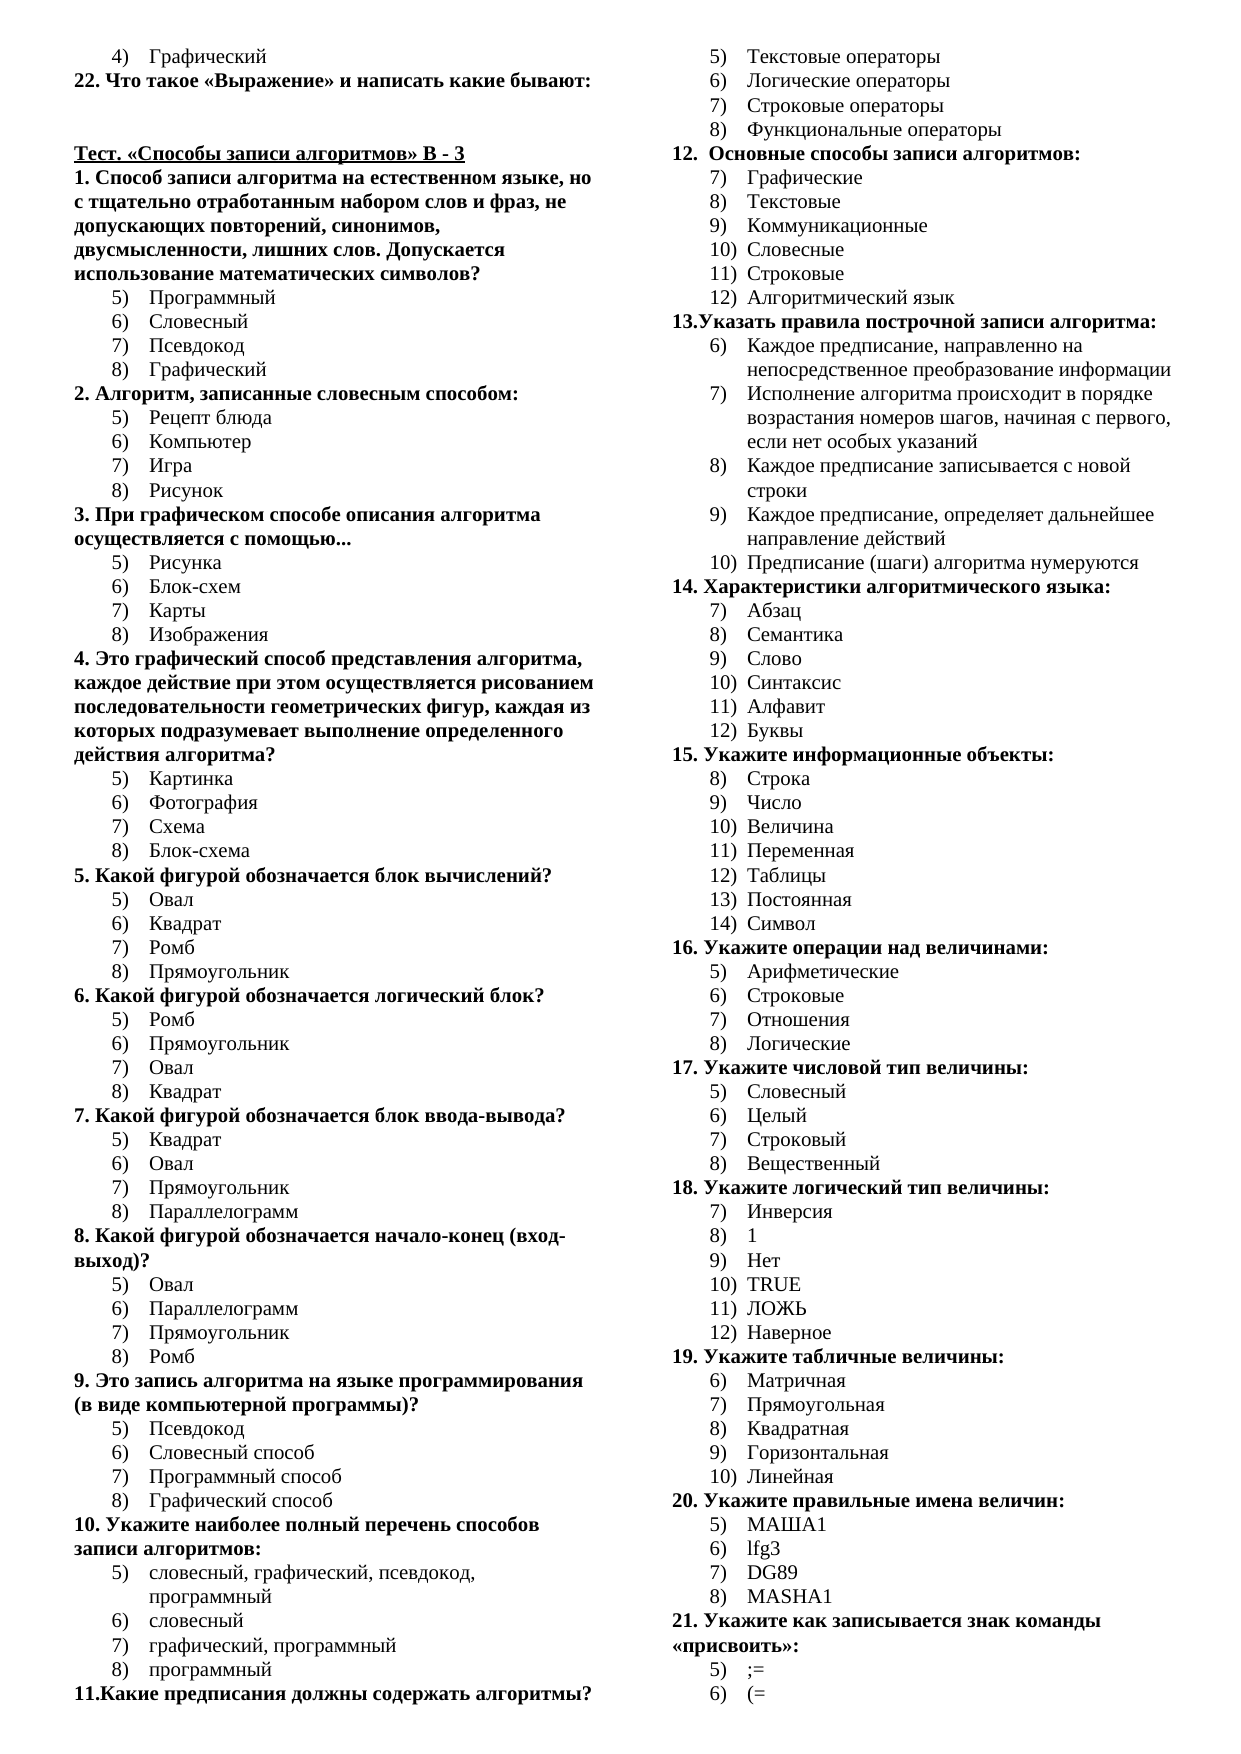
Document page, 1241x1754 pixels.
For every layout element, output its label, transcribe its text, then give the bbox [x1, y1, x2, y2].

list Наверное [709, 1320, 1196, 1344]
list Отношения [709, 1007, 1196, 1031]
list Прямоугольник [111, 1031, 598, 1055]
list Квадратная [709, 1416, 1196, 1440]
list Ромб [111, 1007, 598, 1031]
list Предписание (шаги) алгоритма нумеруются [709, 550, 1196, 574]
list Блок-схем [111, 574, 598, 598]
list Картинка [111, 766, 598, 790]
text 1. Способ записи алгоритма на естественном языке, но с тщательно отработанным набором слов и фраз, не допускающих повторений, синонимов, двусмысленности, лишних слов. Допускается использование математических символов? [74, 165, 598, 285]
list Словесные [709, 237, 1196, 261]
list Алфавит [709, 694, 1196, 718]
list 1 [709, 1223, 1196, 1247]
text 17. Укажите числовой тип величины: [672, 1055, 1196, 1079]
list Строковые [709, 261, 1196, 285]
list MASHA1 [709, 1584, 1196, 1608]
list Таблицы [709, 862, 1196, 887]
list TRUE [709, 1272, 1196, 1296]
list Каждое предписание записывается с новой строки [709, 453, 1196, 502]
text 6. Какой фигурой обозначается логический блок? [74, 983, 598, 1007]
list Символ [709, 911, 1196, 935]
list Слово [709, 646, 1196, 670]
list Прямоугольная [709, 1392, 1196, 1416]
list Карты [111, 598, 598, 622]
list Изображения [111, 622, 598, 646]
list Функциональные операторы [709, 117, 1196, 141]
list Псевдокод [111, 1416, 598, 1440]
list Строковые операторы [709, 92, 1196, 117]
list Параллелограмм [111, 1199, 598, 1223]
list Постоянная [709, 887, 1196, 911]
list Графический [111, 357, 598, 381]
list Ромб [111, 1344, 598, 1368]
list Абзац [709, 598, 1196, 622]
list Ромб [111, 935, 598, 959]
text 19. Укажите табличные величины: [672, 1344, 1196, 1368]
list Текстовые операторы [709, 44, 1196, 68]
text 13.Указать правила построчной записи алгоритма: [672, 309, 1196, 333]
list Компьютер [111, 429, 598, 453]
list Словесный способ [111, 1440, 598, 1464]
list Алгоритмический язык [709, 285, 1196, 309]
list Прямоугольник [111, 1175, 598, 1199]
text Тест. «Способы записи алгоритмов» В - 3 [74, 141, 598, 165]
list Переменная [709, 838, 1196, 862]
list Овал [111, 1272, 598, 1296]
text 14. Характеристики алгоритмического языка: [672, 574, 1196, 598]
list Овал [111, 1055, 598, 1079]
list Величина [709, 814, 1196, 838]
text 3. При графическом способе описания алгоритма осуществляется с помощью... [74, 502, 598, 550]
list Программный способ [111, 1464, 598, 1488]
text 5. Какой фигурой обозначается блок вычислений? [74, 862, 598, 887]
list Целый [709, 1103, 1196, 1127]
list Прямоугольник [111, 959, 598, 983]
text 2. Алгоритм, записанные словесным способом: [74, 381, 598, 405]
list Каждое предписание, определяет дальнейшее направление действий [709, 502, 1196, 550]
text 7. Какой фигурой обозначается блок ввода-вывода? [74, 1103, 598, 1127]
list Схема [111, 814, 598, 838]
list Вещественный [709, 1151, 1196, 1175]
list Число [709, 790, 1196, 814]
text 15. Укажите информационные объекты: [672, 742, 1196, 766]
list Словесный [709, 1079, 1196, 1103]
list Каждое предписание, направленно на непосредственное преобразование информации [709, 333, 1196, 381]
list программный [111, 1657, 598, 1681]
list Псевдокод [111, 333, 598, 357]
list Логические операторы [709, 68, 1196, 92]
list словесный, графический, псевдокод, программный [111, 1560, 598, 1608]
list если нет особых указаний [747, 429, 1196, 453]
list Буквы [709, 718, 1196, 742]
list Графический [111, 44, 598, 68]
list Строковые [709, 983, 1196, 1007]
text 22. Что такое «Выражение» и написать какие бывают: [74, 68, 598, 92]
list Коммуникационные [709, 213, 1196, 237]
text 16. Укажите операции над величинами: [672, 935, 1196, 959]
list Овал [111, 887, 598, 911]
list Арифметические [709, 959, 1196, 983]
text 4. Это графический способ представления алгоритма, каждое действие при этом осуществляется рисованием последовательности геометрических фигур, каждая из которых подразумевает выполнение определенного действия алгоритма? [74, 646, 598, 766]
list ЛОЖЬ [709, 1296, 1196, 1320]
list Строковый [709, 1127, 1196, 1151]
list словесный [111, 1608, 598, 1632]
text 20. Укажите правильные имена величин: [672, 1488, 1196, 1512]
list Нет [709, 1247, 1196, 1272]
list ;= [709, 1657, 1196, 1681]
list Прямоугольник [111, 1320, 598, 1344]
text 21. Укажите как записывается знак команды «присвоить»: [672, 1608, 1196, 1657]
text 8. Какой фигурой обозначается начало-конец (вход-выход)? [74, 1223, 598, 1272]
list Квадрат [111, 1079, 598, 1103]
text 9. Это запись алгоритма на языке программирования (в виде компьютерной программы)? [74, 1368, 598, 1416]
list Блок-схема [111, 838, 598, 862]
list Графические [709, 165, 1196, 189]
list Овал [111, 1151, 598, 1175]
list Исполнение алгоритма происходит в порядке [709, 381, 1196, 405]
list возрастания номеров шагов, начиная с первого, [747, 405, 1196, 429]
list Квадрат [111, 1127, 598, 1151]
list Синтаксис [709, 670, 1196, 694]
list Строка [709, 766, 1196, 790]
list Матричная [709, 1368, 1196, 1392]
list Рисунка [111, 550, 598, 574]
text 18. Укажите логический тип величины: [672, 1175, 1196, 1199]
list Словесный [111, 309, 598, 333]
list Игра [111, 453, 598, 477]
list DG89 [709, 1560, 1196, 1584]
list Параллелограмм [111, 1296, 598, 1320]
list Рецепт блюда [111, 405, 598, 429]
list МАША1 [709, 1512, 1196, 1536]
text 12. Основные способы записи алгоритмов: [672, 141, 1196, 165]
list (= [709, 1681, 1196, 1705]
list Программный [111, 285, 598, 309]
list Семантика [709, 622, 1196, 646]
list lfg3 [709, 1536, 1196, 1560]
list Инверсия [709, 1199, 1196, 1223]
text 10. Укажите наиболее полный перечень способов записи алгоритмов: [74, 1512, 598, 1560]
list Горизонтальная [709, 1440, 1196, 1464]
list Графический способ [111, 1488, 598, 1512]
list Фотография [111, 790, 598, 814]
list Текстовые [709, 189, 1196, 213]
list Рисунок [111, 477, 598, 502]
list Линейная [709, 1464, 1196, 1488]
list Логические [709, 1031, 1196, 1055]
list Квадрат [111, 911, 598, 935]
list графический, программный [111, 1632, 598, 1657]
text 11.Какие предписания должны содержать алгоритмы? [74, 1681, 598, 1705]
